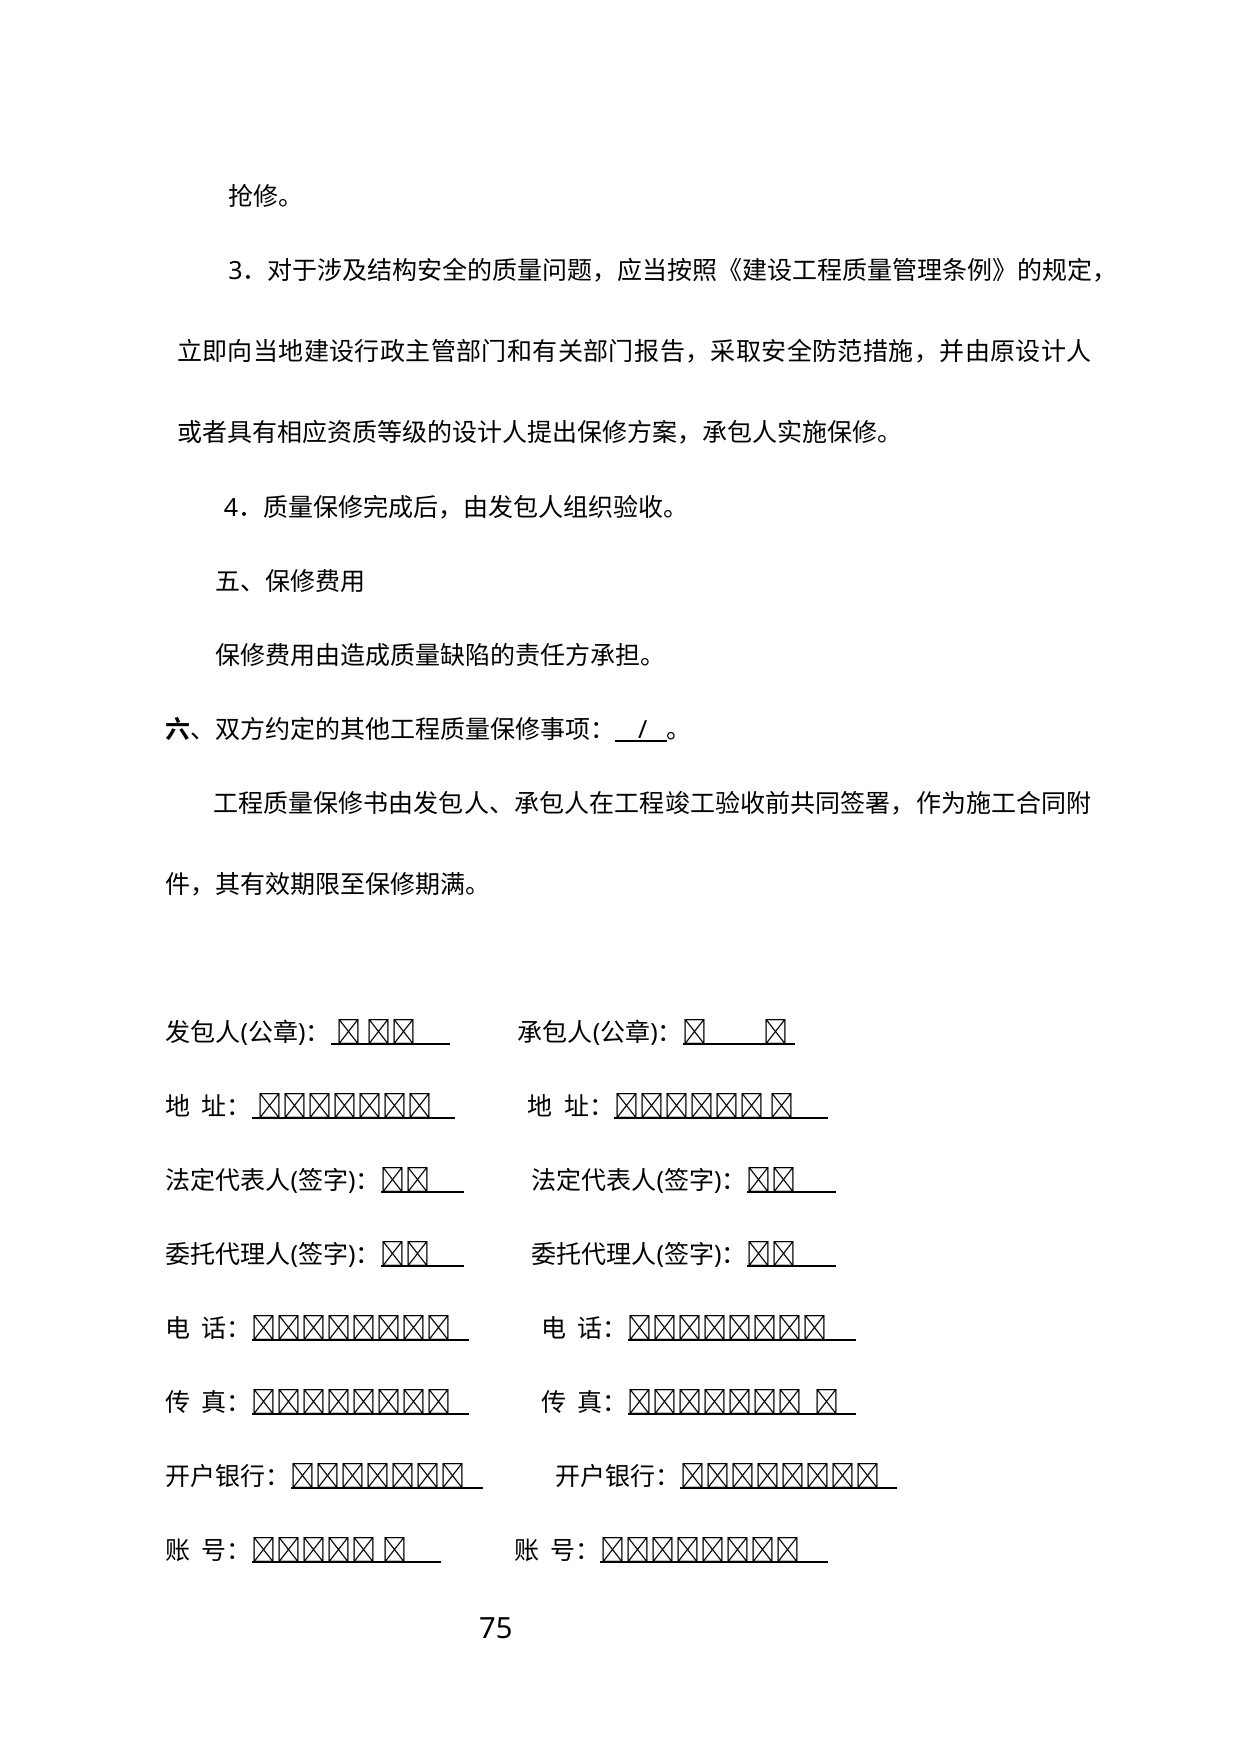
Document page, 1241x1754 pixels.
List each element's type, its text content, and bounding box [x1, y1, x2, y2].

text 保修费用由造成质量缺陷的责任方承担。 [165, 621, 1092, 686]
text 开户银行： 开户银行： [165, 1442, 1092, 1507]
text 传 真： 传 真：  [165, 1368, 1092, 1433]
text 工程质量保修书由发包人、承包人在工程竣工验收前共同签署，作为施工合同附件，其有效期限至保修期满。 [165, 769, 1092, 915]
text 法定代表人(签字)： 法定代表人(签字)： [165, 1146, 1092, 1211]
text 地 址：  地 址：  [165, 1072, 1092, 1137]
text 六、双方约定的其他工程质量保修事项： / 。 [165, 695, 1092, 760]
text 电 话： 电 话： [165, 1294, 1092, 1359]
text 委托代理人(签字)： 委托代理人(签字)： [165, 1220, 1092, 1285]
text 账 号：  账 号： [165, 1516, 1092, 1581]
text 抢修。 [177, 162, 1092, 227]
text 3．对于涉及结构安全的质量问题，应当按照《建设工程质量管理条例》的规定，立即向当地建设行政主管部门和有关部门报告，采取安全防范措施，并由原设计人或者具有相应资质等级的设计人提出保修方案，承包人实施保修。 [177, 236, 1092, 463]
text 4．质量保修完成后，由发包人组织验收。 [211, 473, 1092, 538]
text 发包人(公章)：   承包人(公章)：  [165, 998, 1092, 1063]
text 五、保修费用 [165, 547, 1092, 612]
